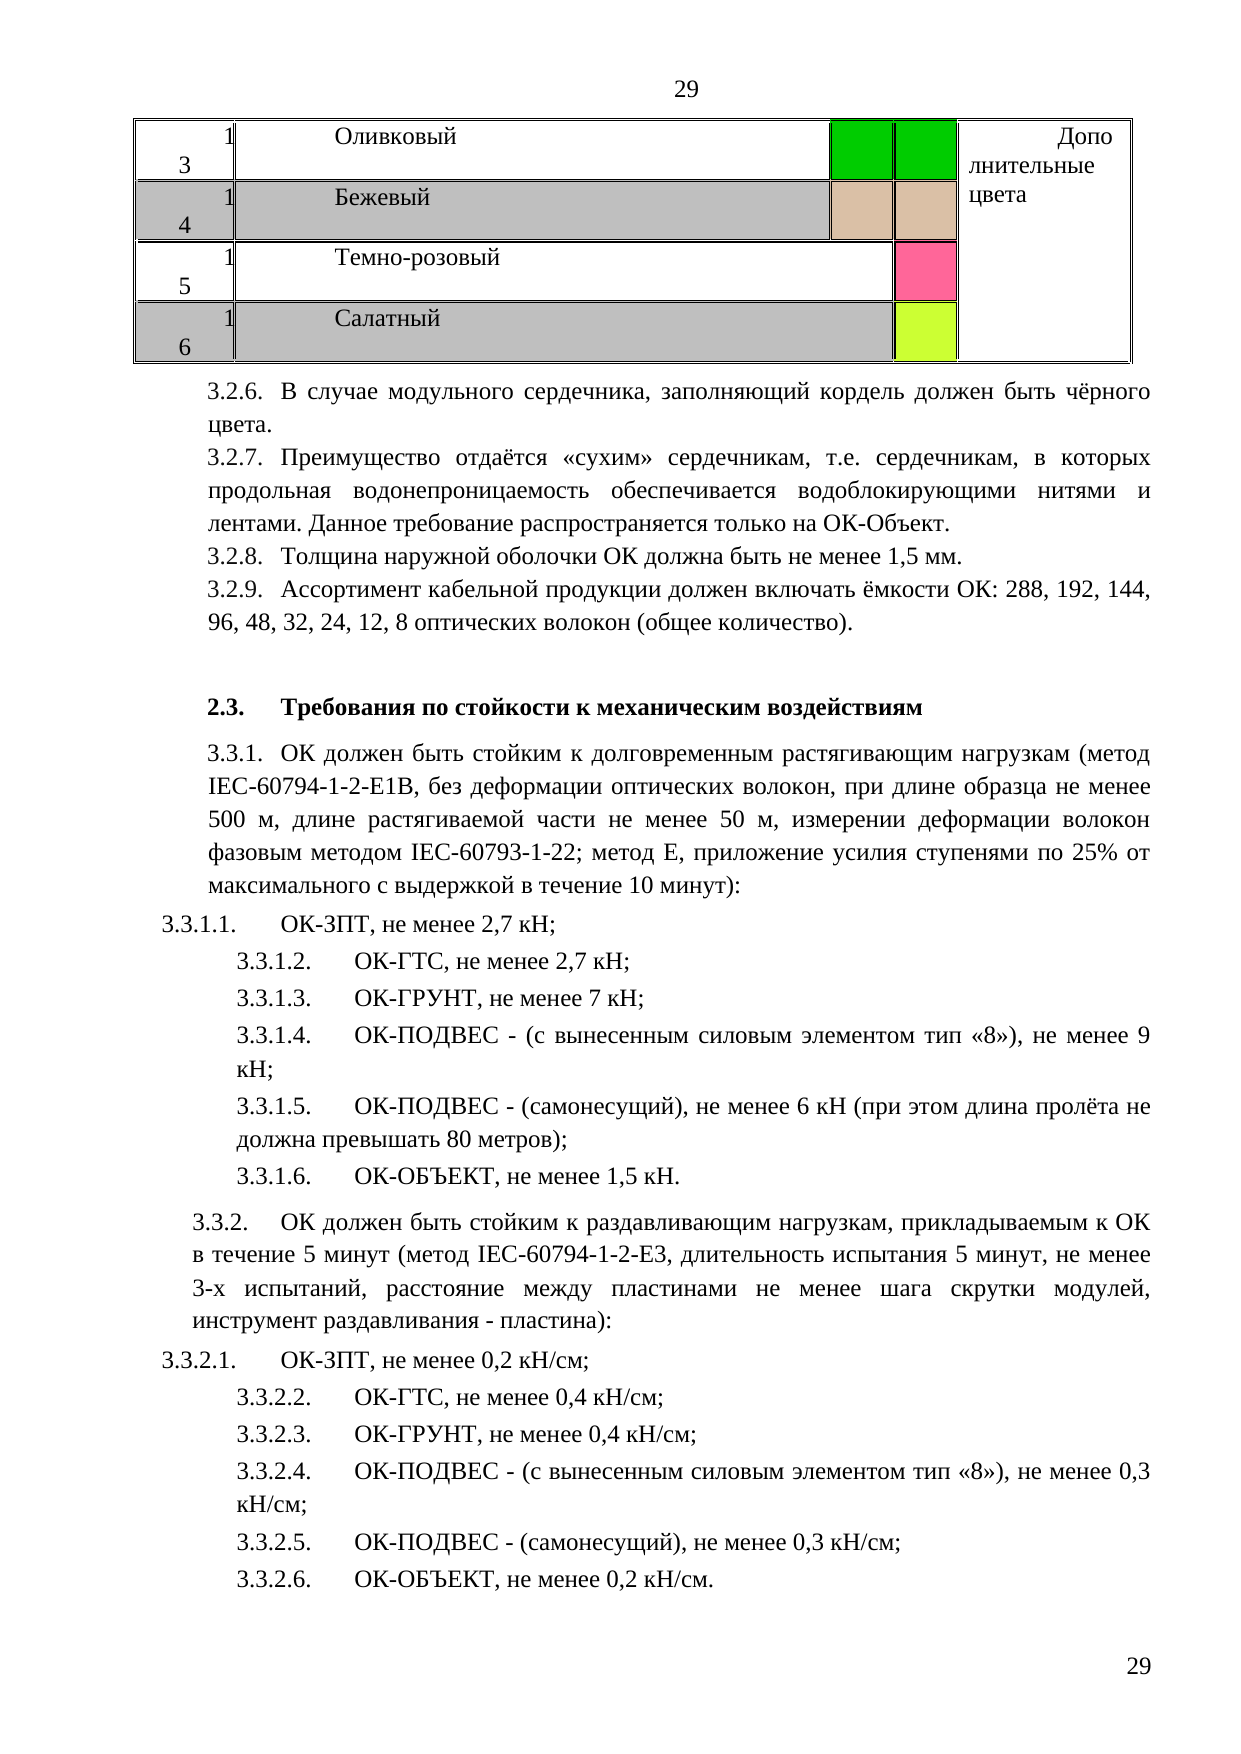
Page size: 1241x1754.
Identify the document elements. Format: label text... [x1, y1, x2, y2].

table_cell [894, 303, 957, 361]
list Преимущество отдаётся «сухим» сердечникам, т.е. сердечникам, в которых продольная водонепроницаемость обеспечивается водоблокирующими нитями и лентами. Данное требование распространяется только на ОК-Объект. [207, 442, 1152, 537]
table_cell 15 [135, 239, 234, 300]
list ОК-ПОДВЕС - (с вынесенным силовым элементом тип «8»), не менее 0,3 кН/см; [236, 1456, 1152, 1518]
list ОК-ГТС, не менее 2,7 кН; [236, 946, 1152, 975]
table_cell [896, 243, 956, 300]
list ОК-ЗПТ, не менее 2,7 кН; [133, 909, 1152, 938]
table_cell [830, 119, 894, 179]
list Толщина наружной оболочки ОК должна быть не менее 1,5 мм. [207, 541, 1152, 570]
list Требования по стойкости к механическим воздействиям [207, 692, 1152, 721]
list ОК-ГРУНТ, не менее 7 кН; [236, 983, 1152, 1012]
list ОК должен быть стойким к раздавливающим нагрузкам, прикладываемым к ОК в течение 5 минут (метод IEC-60794-1-2-E3, длительность испытания 5 минут, не менее 3-х испытаний, расстояние между пластинами не менее шага скрутки модулей, инструмент раздавливания - пластина): [192, 1207, 1152, 1334]
table_cell 16 [135, 300, 234, 361]
list ОК-ОБЪЕКТ, не менее 0,2 кН/см. [236, 1564, 1152, 1593]
list ОК-ГТС, не менее 0,4 кН/см; [236, 1382, 1152, 1411]
table_cell 13 [136, 121, 234, 179]
list ОК должен быть стойким к долговременным растягивающим нагрузкам (метод IEC-60794-1-2-E1В, без деформации оптических волокон, при длине образца не менее 500 м, длине растягиваемой части не менее 50 м, измерении деформации волокон фазовым методом IEC-60793-1-22; метод Е, приложение усилия ступенями по 25% от максимального с выдержкой в течение 10 минут): [207, 738, 1152, 898]
list ОК-ГРУНТ, не менее 0,4 кН/см; [236, 1419, 1152, 1448]
table_cell Салатный [234, 300, 894, 361]
list ОК-ПОДВЕС - (с вынесенным силовым элементом тип «8»), не менее 9 кН; [236, 1021, 1152, 1082]
table_cell [832, 182, 892, 239]
table_cell Оливковый [234, 121, 830, 179]
table_cell [894, 121, 957, 179]
table_cell Бежевый [236, 182, 829, 239]
table_cell Дополнительные цвета [957, 121, 1130, 361]
list ОК-ЗПТ, не менее 0,2 кН/см; [133, 1345, 1152, 1374]
table_cell 14 [136, 179, 233, 239]
list ОК-ПОДВЕС - (самонесущий), не менее 6 кН (при этом длина пролёта не должна превышать 80 метров); [236, 1091, 1152, 1153]
list ОК-ОБЪЕКТ, не менее 1,5 кН. [236, 1161, 1152, 1190]
list Ассортимент кабельной продукции должен включать ёмкости ОК: 288, 192, 144, 96, 48, 32, 24, 12, 8 оптических волокон (общее количество). [207, 574, 1152, 636]
list В случае модульного сердечника, заполняющий кордель должен быть чёрного цвета. [207, 376, 1152, 438]
table_cell [896, 182, 956, 239]
table_cell Темно-розовый [236, 243, 892, 300]
list ОК-ПОДВЕС - (самонесущий), не менее 0,3 кН/см; [236, 1527, 1152, 1555]
